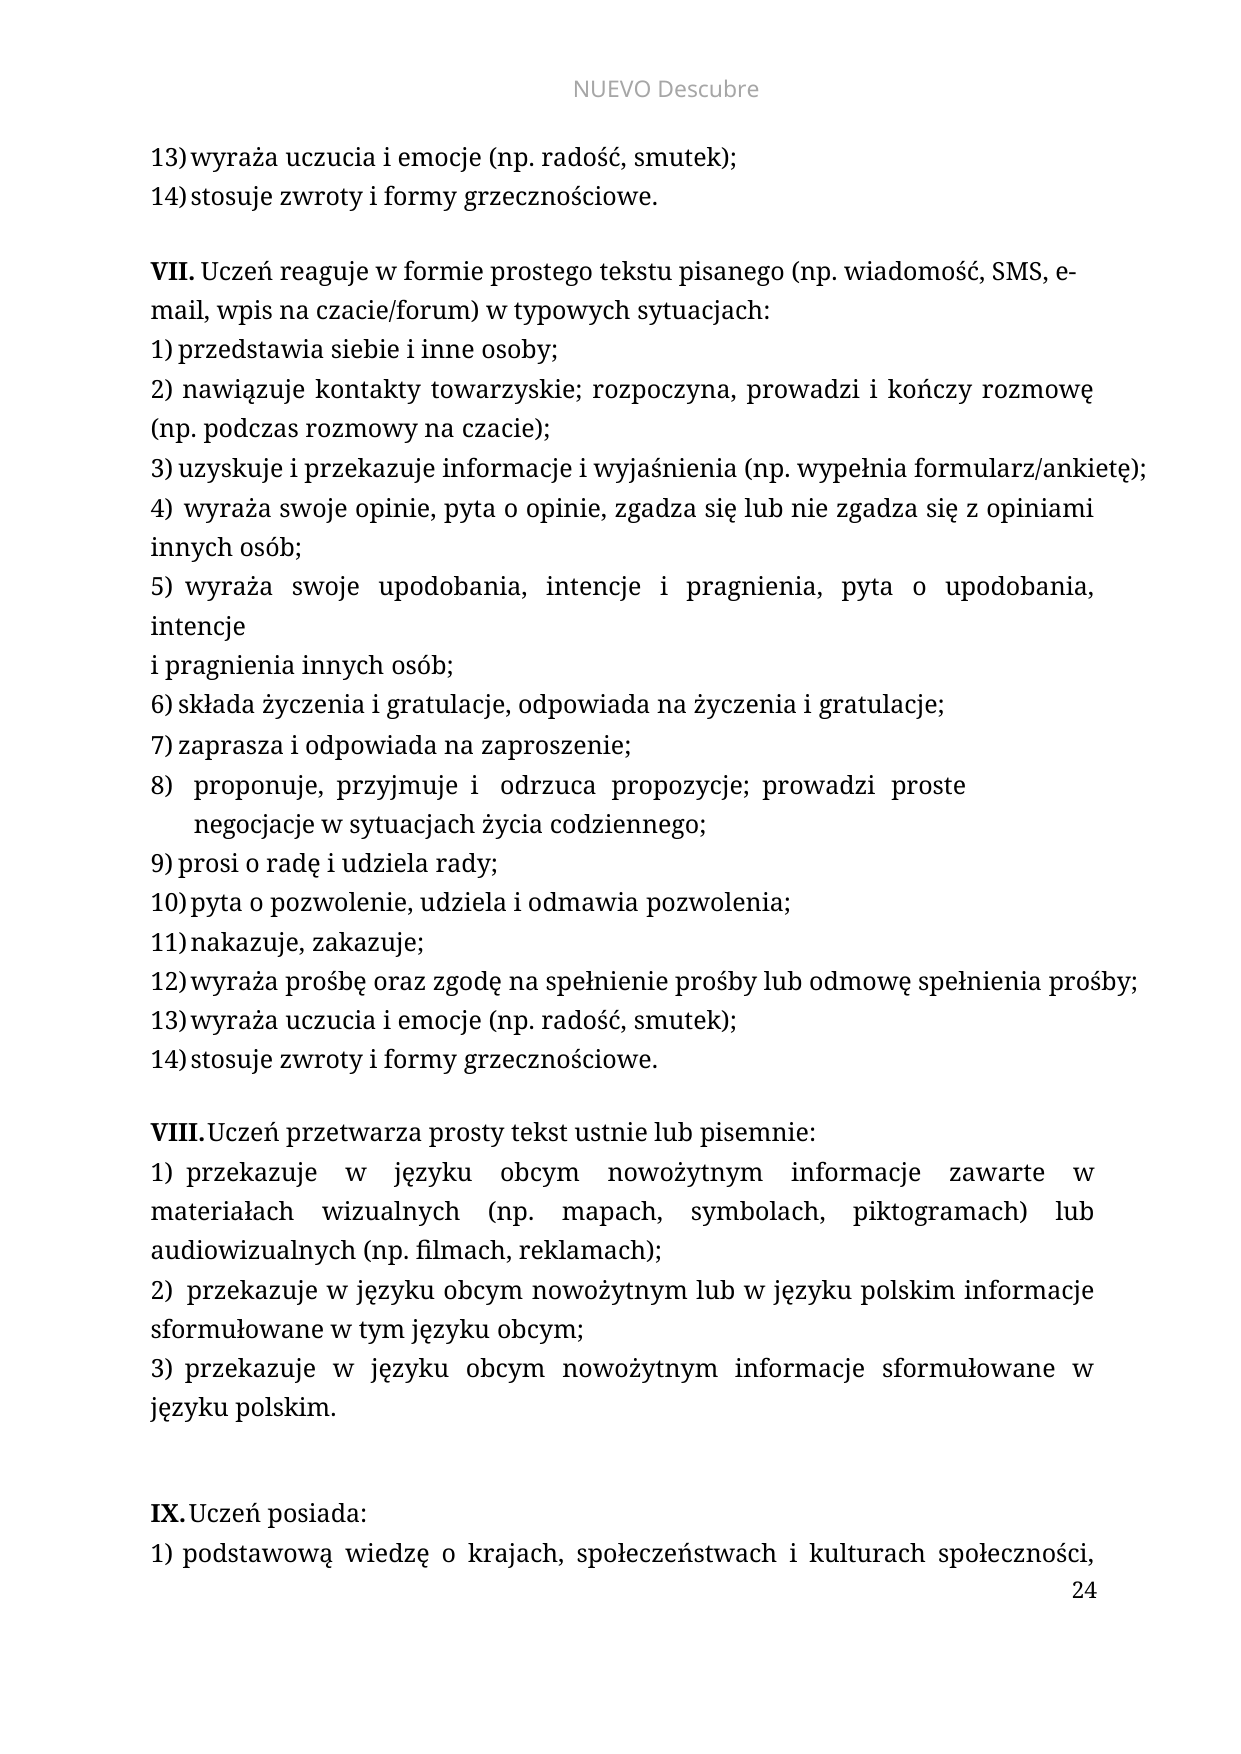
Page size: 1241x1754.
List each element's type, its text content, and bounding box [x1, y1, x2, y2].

list proponuje, przyjmuje i odrzuca propozycje; prowadzi proste negocjacje w sytuacjach życia codziennego; [150, 768, 1095, 841]
list składa życzenia i gratulacje, odpowiada na życzenia i gratulacje; [150, 687, 1180, 721]
list stosuje zwroty i formy grzecznościowe. [150, 1042, 1180, 1076]
list wyraża swoje upodobania, intencje i pragnienia, pyta o upodobania, intencje i pragnienia innych osób; [150, 569, 1095, 681]
list stosuje zwroty i formy grzecznościowe. [150, 179, 1180, 213]
list wyraża uczucia i emocje (np. radość, smutek); [150, 139, 1180, 174]
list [150, 1536, 1095, 1570]
list nakazuje, zakazuje; [150, 924, 1180, 958]
list prosi o radę i udziela rady; [150, 846, 1180, 880]
list Uczeń reaguje w formie prostego tekstu pisanego (np. wiadomość, SMS, e-mail, wpis na czacie/forum) w typowych sytuacjach: [150, 253, 1095, 326]
list pyta o pozwolenie, udziela i odmawia pozwolenia; [150, 885, 1180, 919]
list przekazuje w języku obcym nowożytnym informacje zawarte w materiałach wizualnych (np. mapach, symbolach, piktogramach) lub audiowizualnych (np. filmach, reklamach); [150, 1154, 1095, 1267]
list wyraża uczucia i emocje (np. radość, smutek); [150, 1003, 1180, 1037]
list uzyskuje i przekazuje informacje i wyjaśnienia (np. wypełnia formularz/ankietę); [150, 450, 1180, 484]
list przedstawia siebie i inne osoby; [150, 331, 1180, 366]
list Uczeń przetwarza prosty tekst ustnie lub pisemnie: [150, 1114, 1180, 1148]
list wyraża prośbę oraz zgodę na spełnienie prośby lub odmowę spełnienia prośby; [150, 963, 1180, 997]
list wyraża swoje opinie, pyta o opinie, zgadza się lub nie zgadza się z opiniami innych osób; [150, 491, 1095, 564]
list przekazuje w języku obcym nowożytnym informacje sformułowane w języku polskim. [150, 1351, 1095, 1424]
list zaprasza i odpowiada na zaproszenie; [150, 728, 1180, 762]
list Uczeń posiada: [150, 1496, 1180, 1530]
list nawiązuje kontakty towarzyskie; rozpoczyna, prowadzi i kończy rozmowę (np. podczas rozmowy na czacie); [150, 372, 1094, 445]
list przekazuje w języku obcym nowożytnym lub w języku polskim informacje sformułowane w tym języku obcym; [150, 1272, 1095, 1346]
